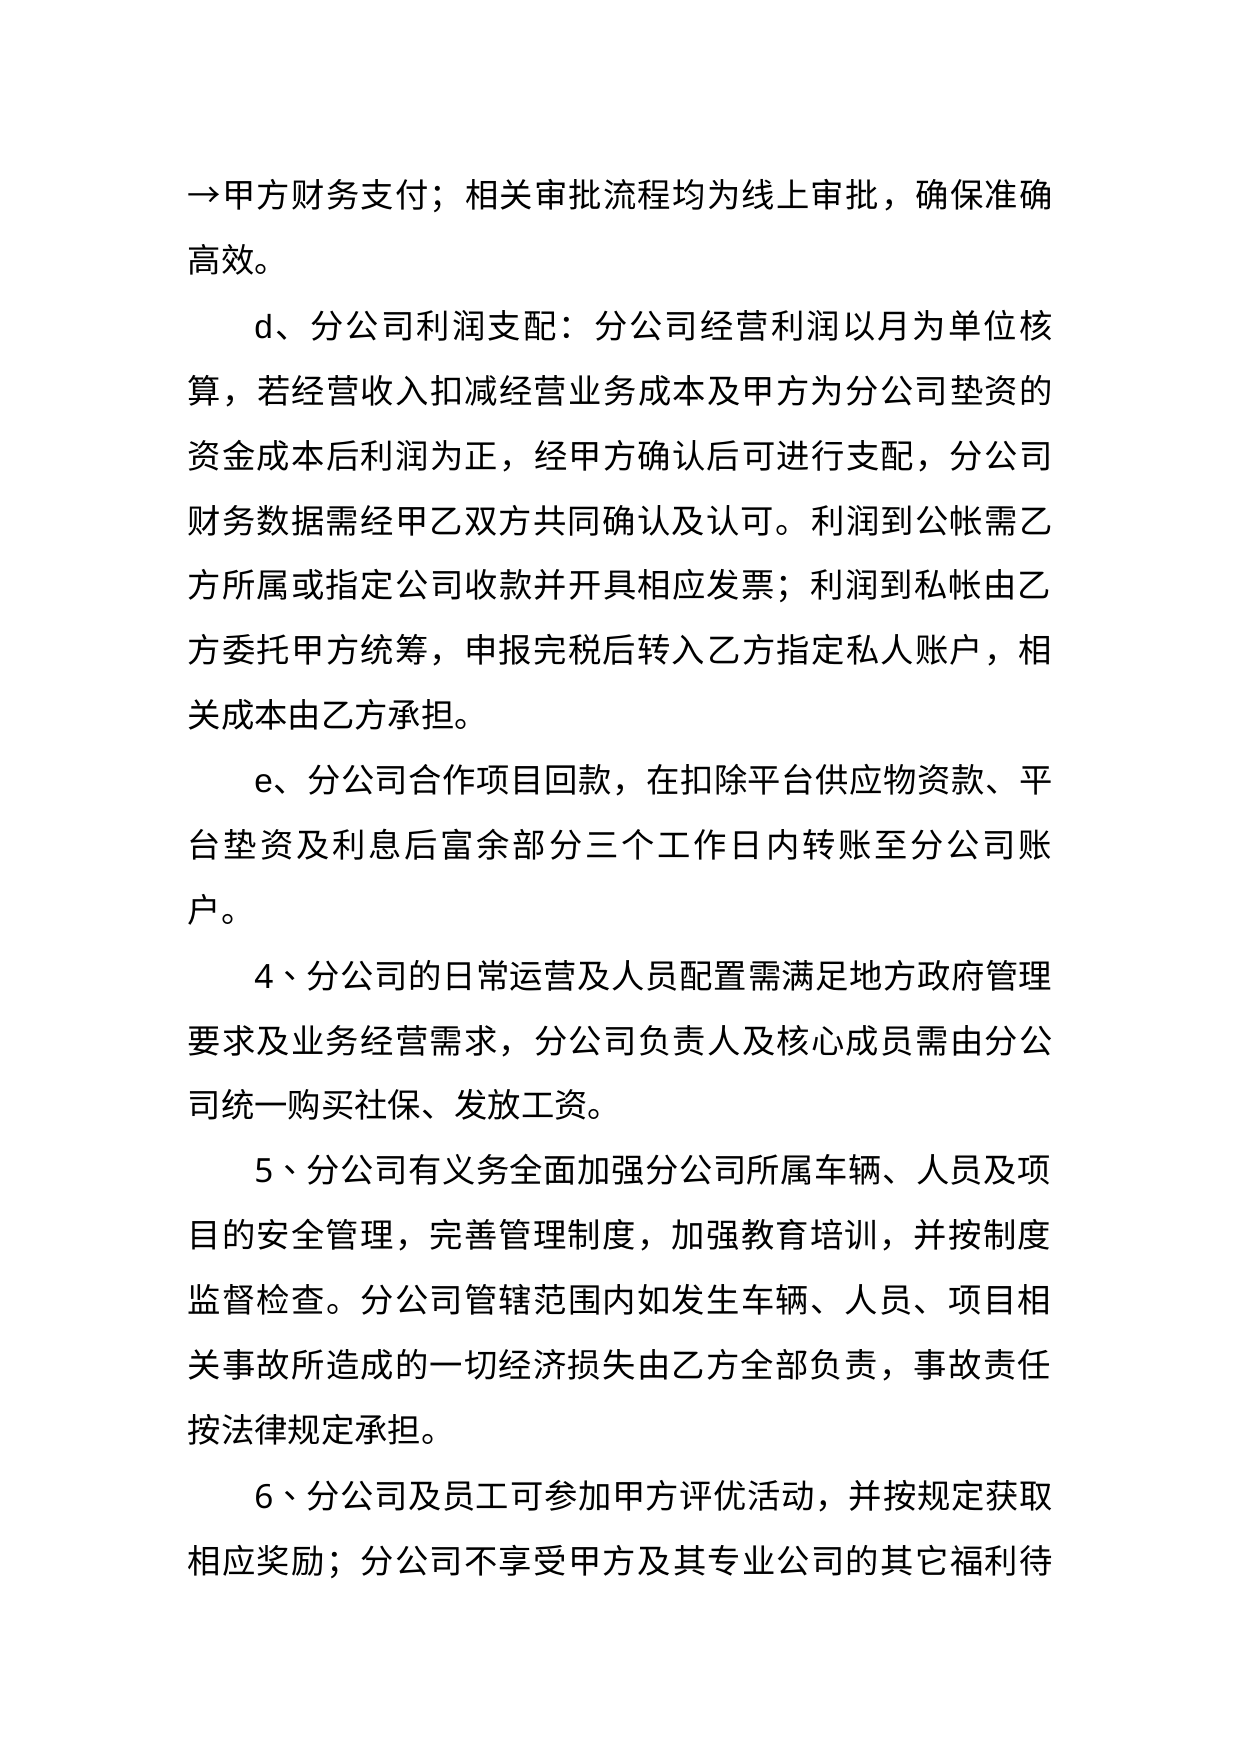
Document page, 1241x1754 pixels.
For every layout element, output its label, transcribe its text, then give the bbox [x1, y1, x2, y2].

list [187, 1462, 1053, 1592]
list 分公司有义务全面加强分公司所属车辆、人员及项目的安全管理，完善管理制度，加强教育培训，并按制度监督检查。分公司管辖范围内如发生车辆、人员、项目相关事故所造成的一切经济损失由乙方全部负责，事故责任按法律规定承担。 [187, 1137, 1053, 1462]
text d、分公司利润支配：分公司经营利润以月为单位核算，若经营收入扣减经营业务成本及甲方为分公司垫资的资金成本后利润为正，经甲方确认后可进行支配，分公司财务数据需经甲乙双方共同确认及认可。利润到公帐需乙方所属或指定公司收款并开具相应发票；利润到私帐由乙方委托甲方统筹，申报完税后转入乙方指定私人账户，相关成本由乙方承担。 [187, 292, 1053, 747]
text e、分公司合作项目回款，在扣除平台供应物资款、平台垫资及利息后富余部分三个工作日内转账至分公司账户。 [187, 747, 1053, 942]
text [187, 162, 1053, 292]
list 分公司的日常运营及人员配置需满足地方政府管理要求及业务经营需求，分公司负责人及核心成员需由分公司统一购买社保、发放工资。 [187, 942, 1053, 1137]
